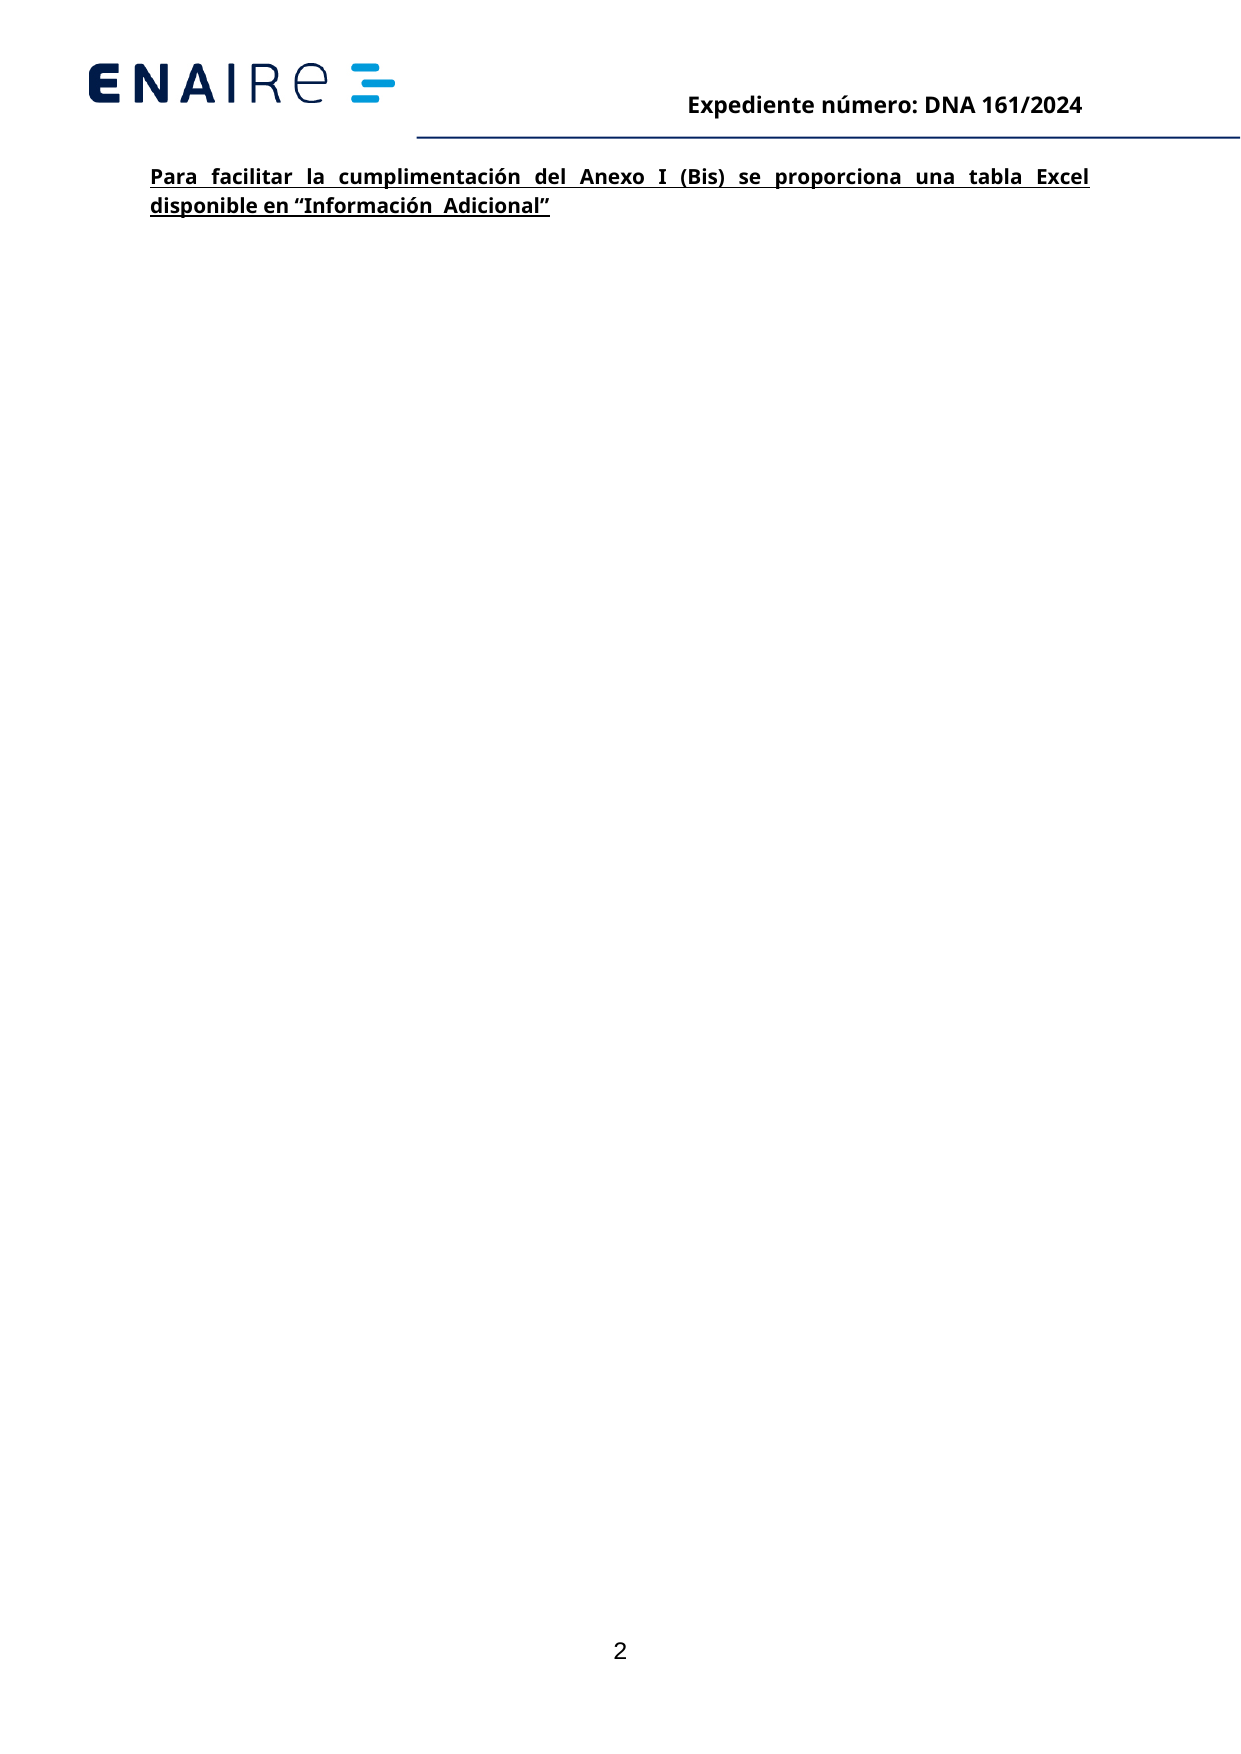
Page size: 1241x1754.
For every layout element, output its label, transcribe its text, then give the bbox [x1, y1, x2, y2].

text Para facilitar la cumplimentación del Anexo I (Bis) se proporciona una tabla Excel disponible en “Información Adicional” [150, 162, 1090, 187]
text Para facilitar la cumplimentación del Anexo I (Bis) se proporciona una tabla Excel disponible en “Información Adicional” [150, 188, 1090, 219]
picture [89, 63, 395, 103]
